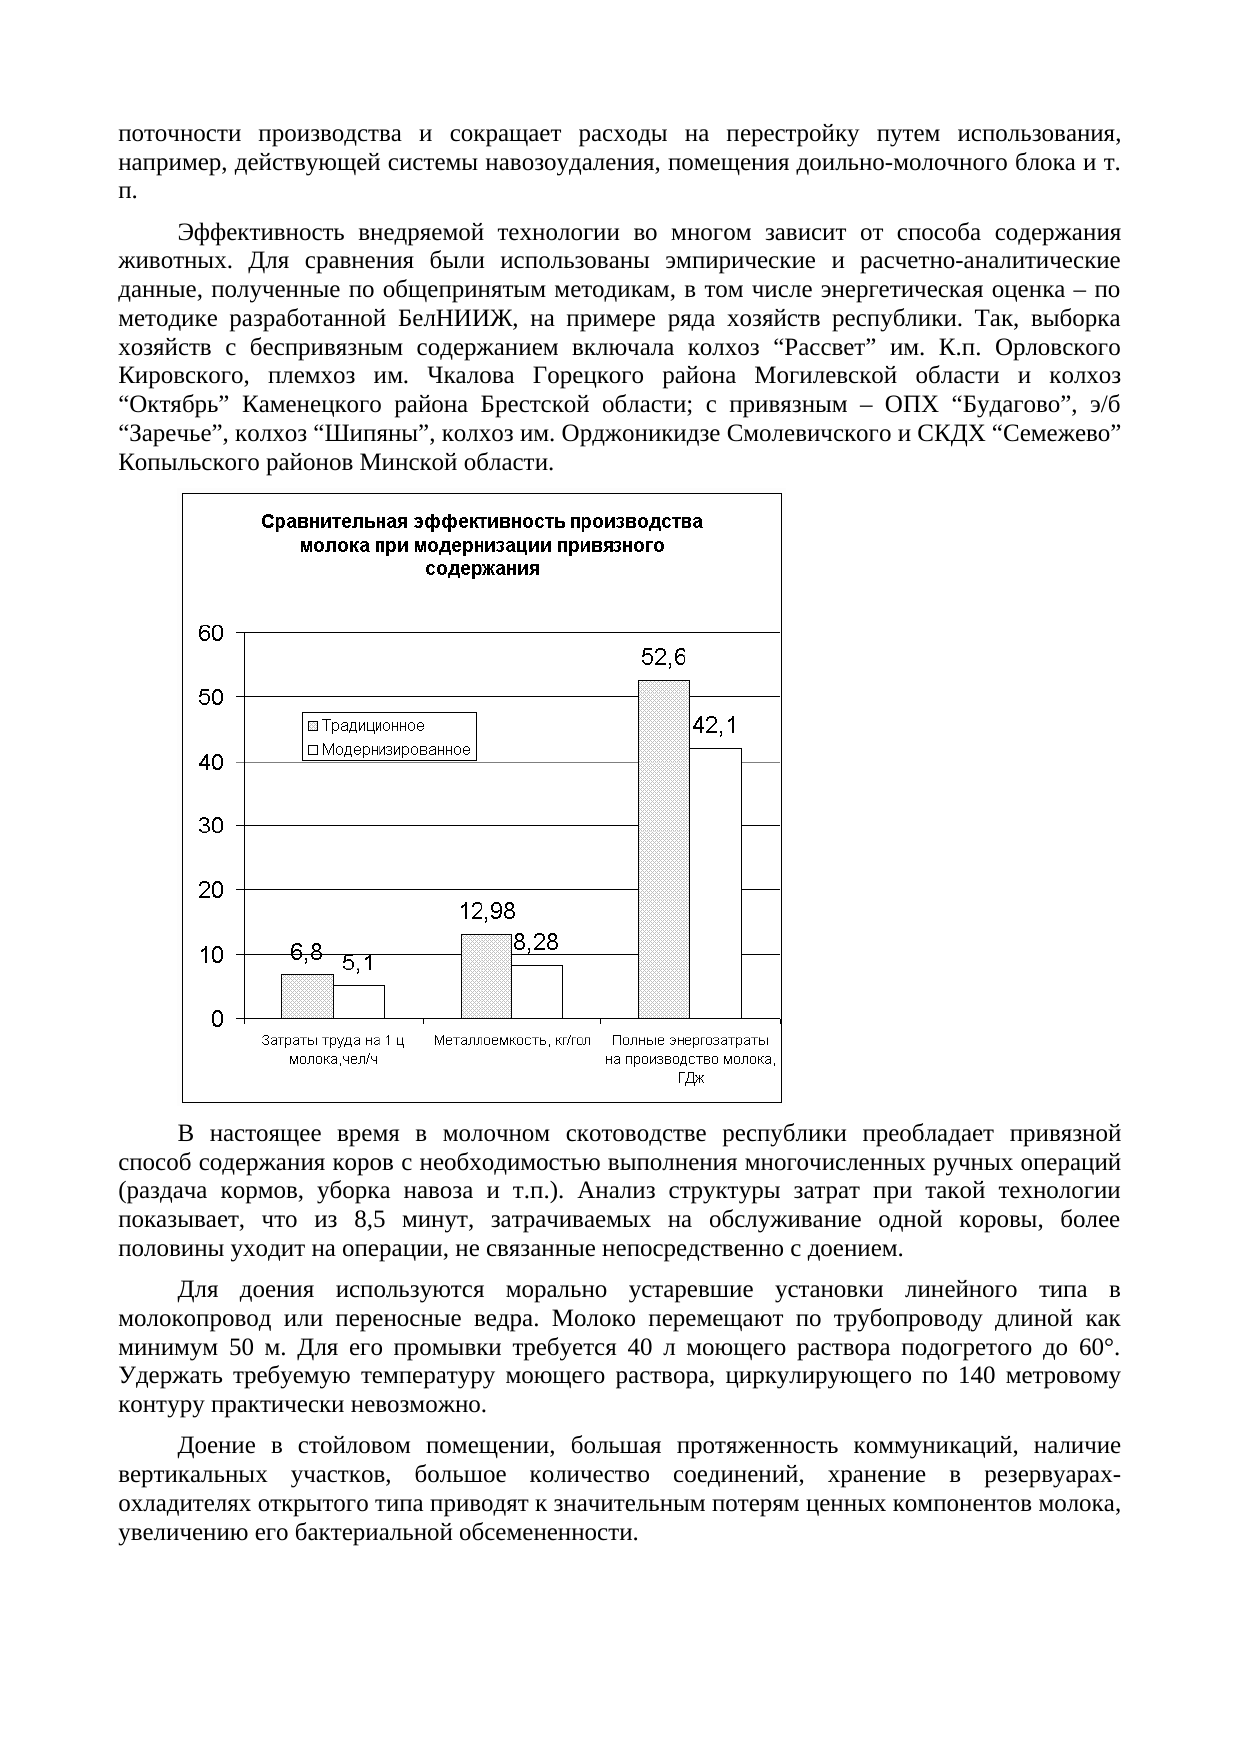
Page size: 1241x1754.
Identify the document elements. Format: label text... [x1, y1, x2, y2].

text Эффективность внедряемой технологии во многом зависит от способа содержания животных. Для сравнения были использованы эмпирические и расчетно-аналитические данные, полученные по общепринятым методикам, в том числе энергетическая оценка – по методике разработанной БелНИИЖ, на примере ряда хозяйств республики. Так, выборка хозяйств с беспривязным содержанием включала колхоз “Рассвет” им. К.п. Орловского Кировского, племхоз им. Чкалова Горецкого района Могилевской области и колхоз “Октябрь” Каменецкого района Брестской области; с привязным – ОПХ “Будагово”, э/б “Заречье”, колхоз “Шипяны”, колхоз им. Орджоникидзе Смолевичского и СКДХ “Семежево” Копыльского районов Минской области. [118, 217, 1122, 476]
text Доение в стойловом помещении, большая протяженность коммуникаций, наличие вертикальных участков, большое количество соединений, хранение в резервуарах-охладителях открытого типа приводят к значительным потерям ценных компонентов молока, увеличению его бактериальной обсемененности. [118, 1430, 1122, 1545]
text Для доения используются морально устаревшие установки линейного типа в молокопровод или переносные ведра. Молоко перемещают по трубопроводу длиной как минимум 50 м. Для его промывки требуется 40 л моющего раствора подогретого до 60°. Удержать требуемую температуру моющего раствора, циркулирующего по 140 метровому контуру практически невозможно. [118, 1274, 1122, 1418]
text В настоящее время в молочном скотоводстве республики преобладает привязной способ содержания коров с необходимостью выполнения многочисленных ручных операций (раздача кормов, уборка навоза и т.п.). Анализ структуры затрат при такой технологии показывает, что из 8,5 минут, затрачиваемых на обслуживание одной коровы, более половины уходит на операции, не связанные непосредственно с доением. [118, 1118, 1122, 1262]
picture [177, 488, 786, 1106]
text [118, 118, 1122, 204]
